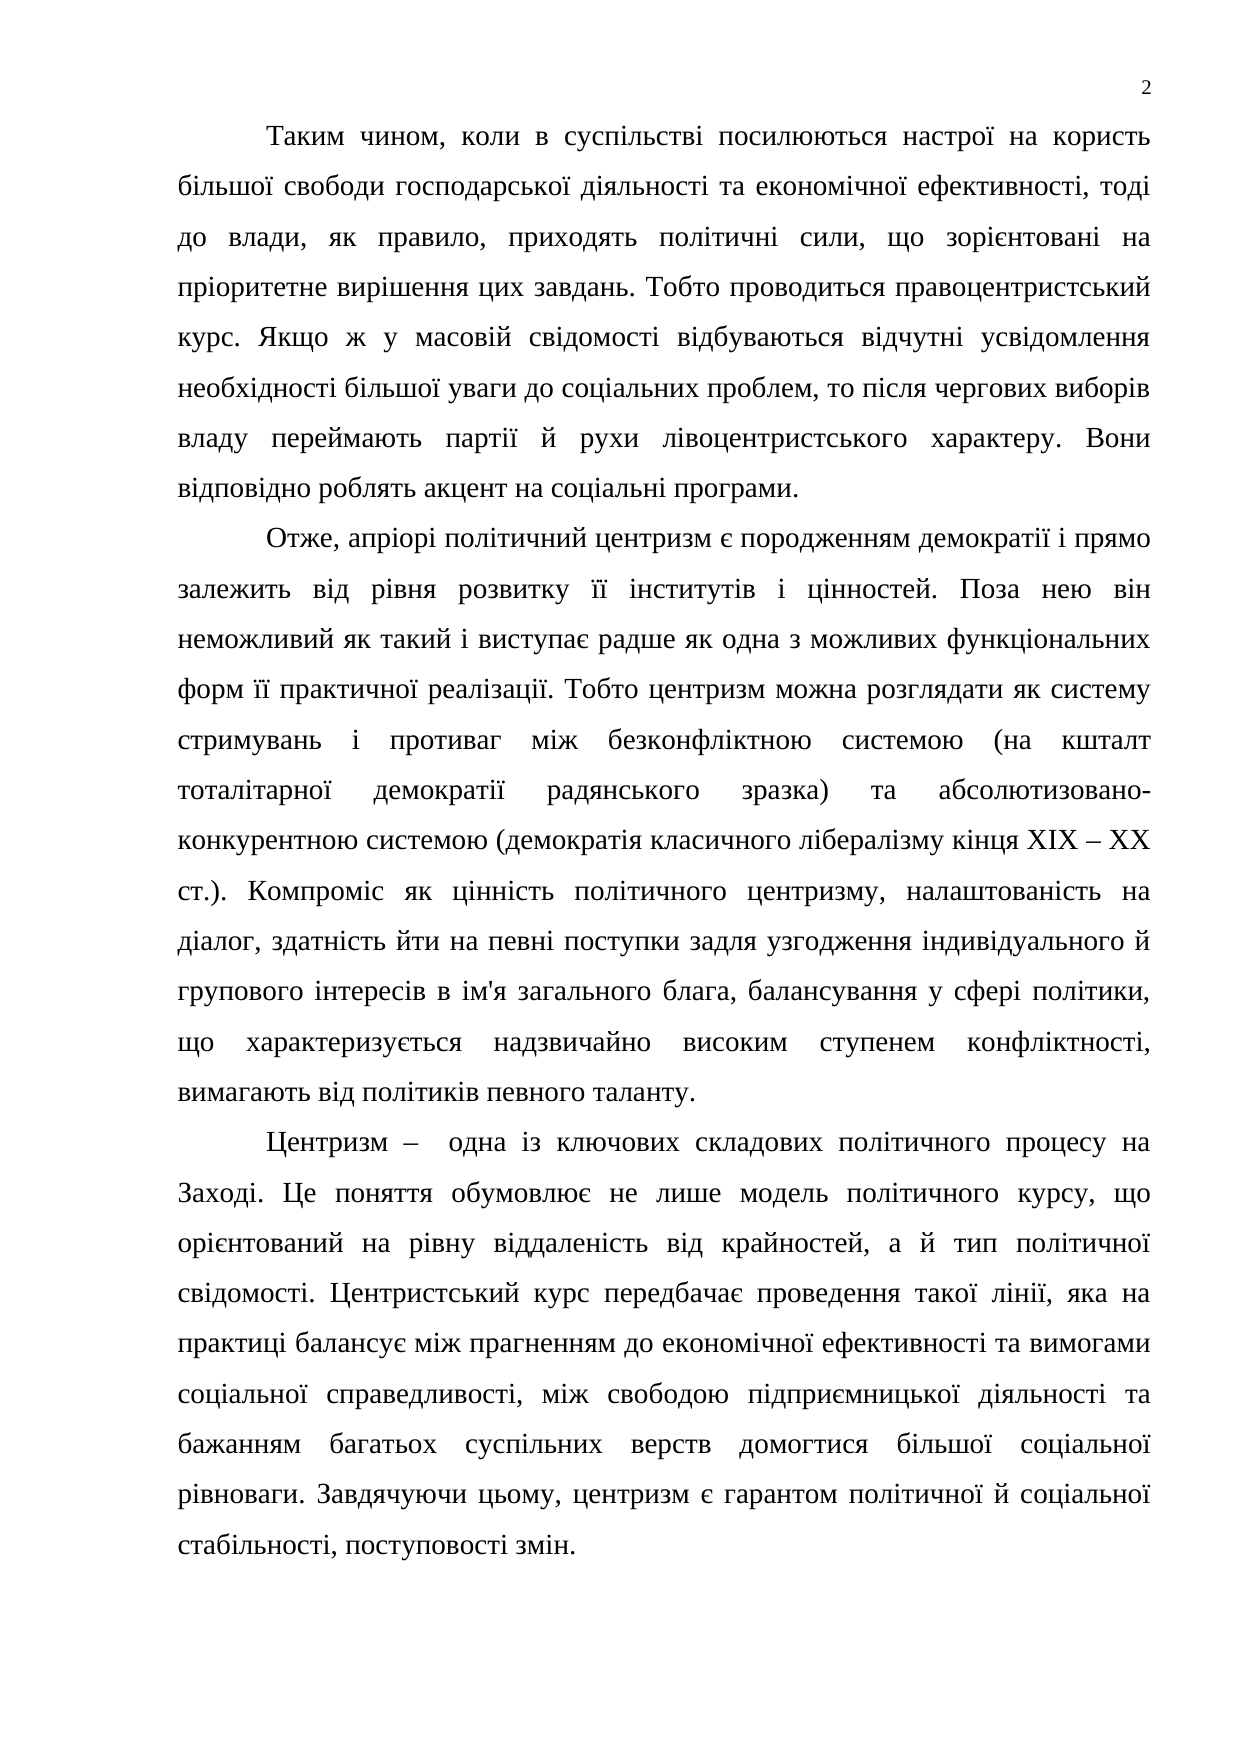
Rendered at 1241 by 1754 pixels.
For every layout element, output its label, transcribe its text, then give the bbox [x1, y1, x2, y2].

text Отже, апріорі політичний центризм є породженням демократії і прямо залежить від рівня розвитку її інститутів і цінностей. Поза нею він неможливий як такий і виступає радше як одна з можливих функціональних форм її практичної реалізації. Тобто центризм можна розглядати як систему стримувань і противаг між безконфліктною системою (на кшталт тоталітарної демократії радянського зразка) та абсолютизовано-конкурентною системою (демократія класичного лібералізму кінця XIX – XX ст.). Компроміс як цінність політичного центризму, налаштованість на діалог, здатність йти на певні поступки задля узгодження індивідуального й групового інтересів в ім'я загального блага, балансування у сфері політики, що характеризується надзвичайно високим ступенем конфліктності, вимагають від політиків певного таланту. [177, 521, 1152, 1108]
text Таким чином, коли в суспільстві посилюються настрої на користь більшої свободи господарської діяльності та економічної ефективності, тоді до влади, як правило, приходять політичні сили, що зорієнтовані на пріоритетне вирішення цих завдань. Тобто проводиться правоцентристський курс. Якщо ж у масовій свідомості відбуваються відчутні усвідомлення необхідності більшої уваги до соціальних проблем, то після чергових виборів владу переймають партії й рухи лівоцентристського характеру. Вони відповідно роблять акцент на соціальні програми. [177, 118, 1152, 504]
text Центризм – одна із ключових складових політичного процесу на Заході. Це поняття обумовлює не лише модель політичного курсу, що орієнтований на рівну віддаленість від крайностей, а й тип політичної свідомості. Центристський курс передбачає проведення такої лінії, яка на практиці балансує між прагненням до економічної ефективності та вимогами соціальної справедливості, між свободою підприємницької діяльності та бажанням багатьох суспільних верств домогтися більшої соціальної рівноваги. Завдячуючи цьому, центризм є гарантом політичної й соціальної стабільності, поступовості змін. [177, 1124, 1152, 1560]
